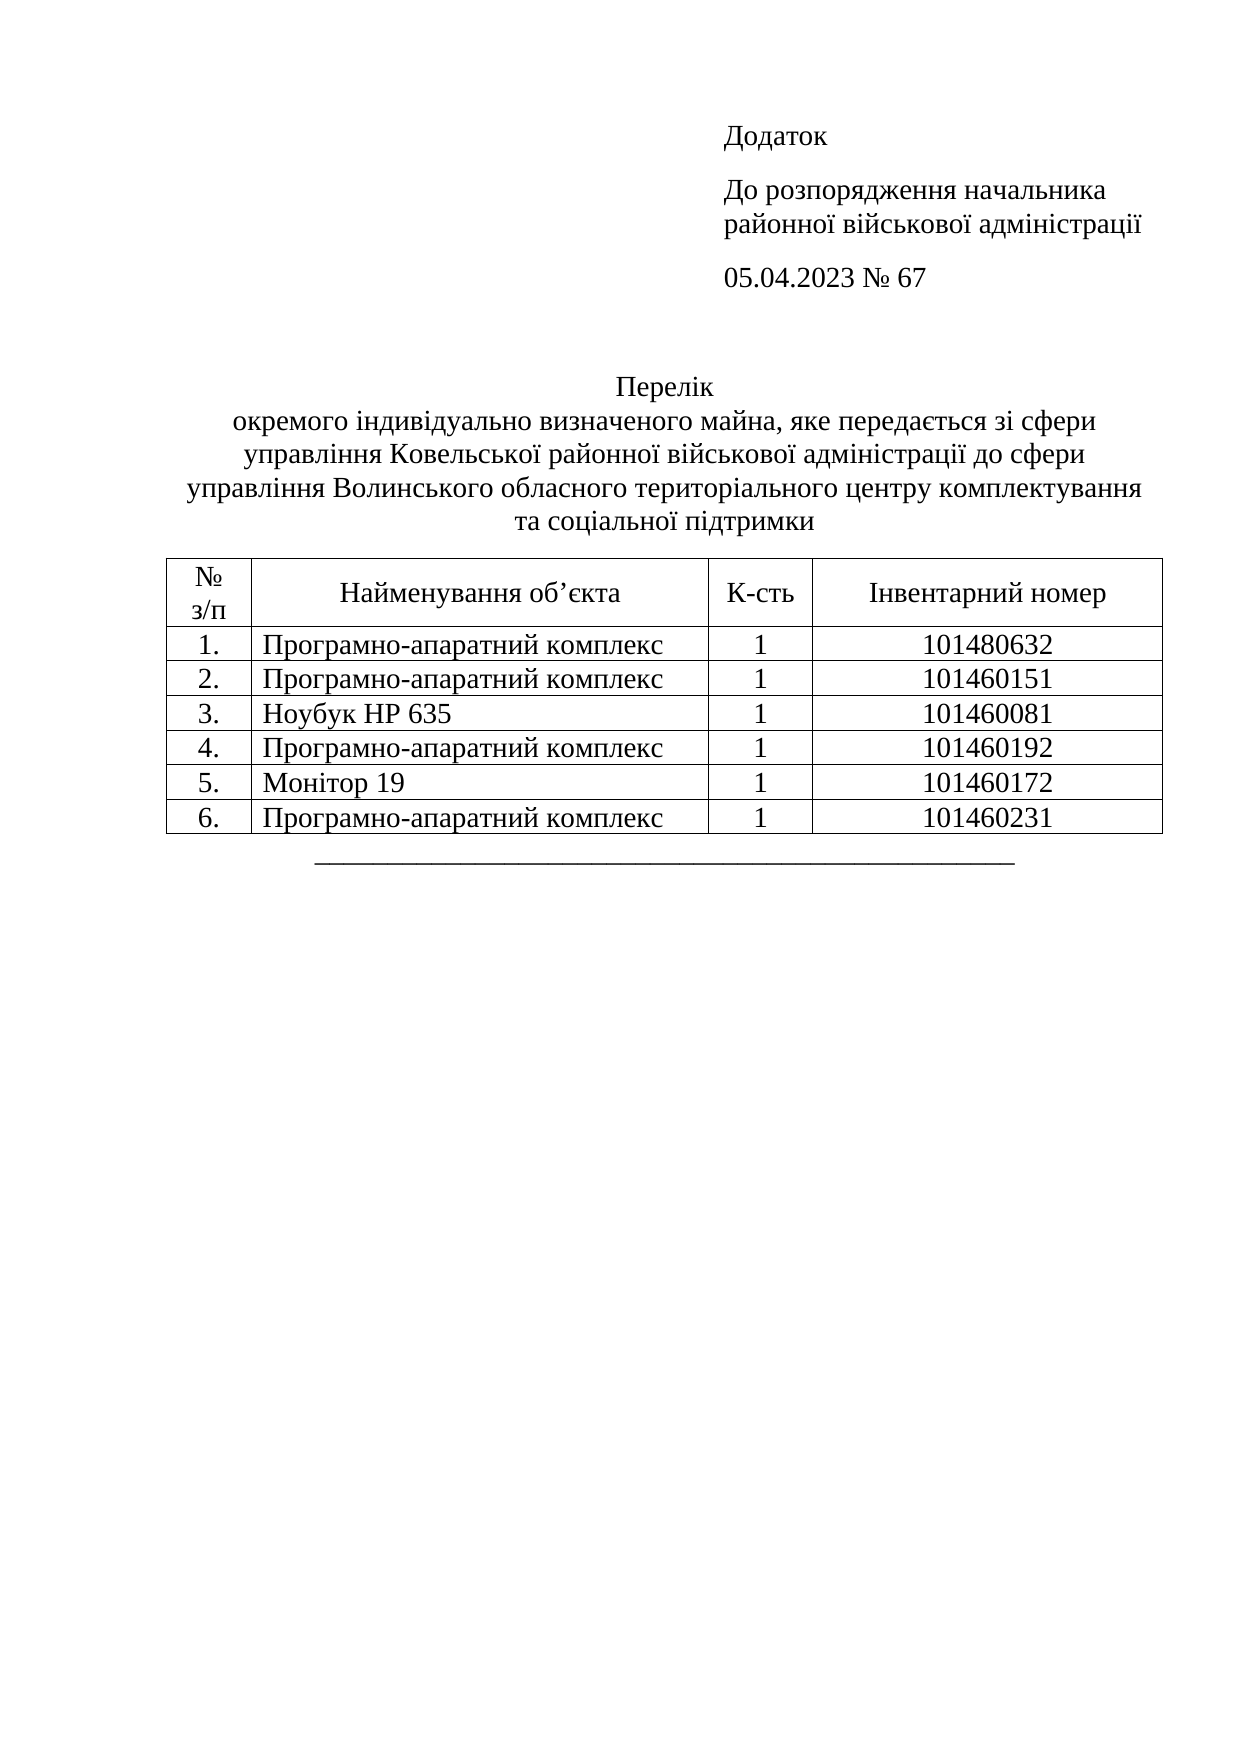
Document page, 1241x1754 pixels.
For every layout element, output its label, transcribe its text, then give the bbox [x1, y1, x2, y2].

table_cell Програмно-апаратний комплекс [252, 661, 708, 695]
table_cell 2. [167, 661, 251, 695]
table_cell Монітор 19 [252, 765, 708, 799]
table_cell 101460192 [813, 731, 1162, 764]
table_cell Програмно-апаратний комплекс [252, 627, 708, 660]
text Перелік окремого індивідуально визначеного майна, яке передається зі сфери управління Ковельської районної військової адміністрації до сфери управління Волинського обласного територіального центру комплектування та соціальної підтримки [177, 369, 1152, 537]
text До розпорядження начальника районної військової адміністрації [723, 172, 1152, 239]
table_cell Програмно-апаратний комплекс [252, 800, 708, 833]
table_cell 1 [709, 731, 812, 764]
table_cell 1. [167, 627, 251, 660]
table_header № з/п [167, 559, 251, 626]
table_cell 1 [709, 696, 812, 729]
text Додаток [723, 118, 1152, 152]
table_cell 101460151 [813, 661, 1162, 695]
table_cell 5. [167, 765, 251, 799]
table_cell 3. [167, 696, 251, 729]
text ________________________________________________ [177, 834, 1152, 868]
table_cell Програмно-апаратний комплекс [252, 731, 708, 764]
table_cell 1 [709, 627, 812, 660]
table_cell 1 [709, 765, 812, 799]
text 05.04.2023 № 67 [723, 260, 1152, 294]
table_cell 101460081 [813, 696, 1162, 729]
table_cell 6. [167, 800, 251, 833]
table_cell 101460172 [813, 765, 1162, 799]
table_cell 1 [709, 661, 812, 695]
table_cell 4. [167, 731, 251, 764]
table_cell 101480632 [813, 627, 1162, 660]
table_cell 101460231 [813, 800, 1162, 833]
table_cell 1 [709, 800, 812, 833]
table_cell Ноубук НР 635 [252, 696, 708, 729]
table_header Найменування об’єкта [252, 559, 708, 626]
table_header Інвентарний номер [813, 559, 1162, 626]
table_header К-сть [709, 559, 812, 626]
